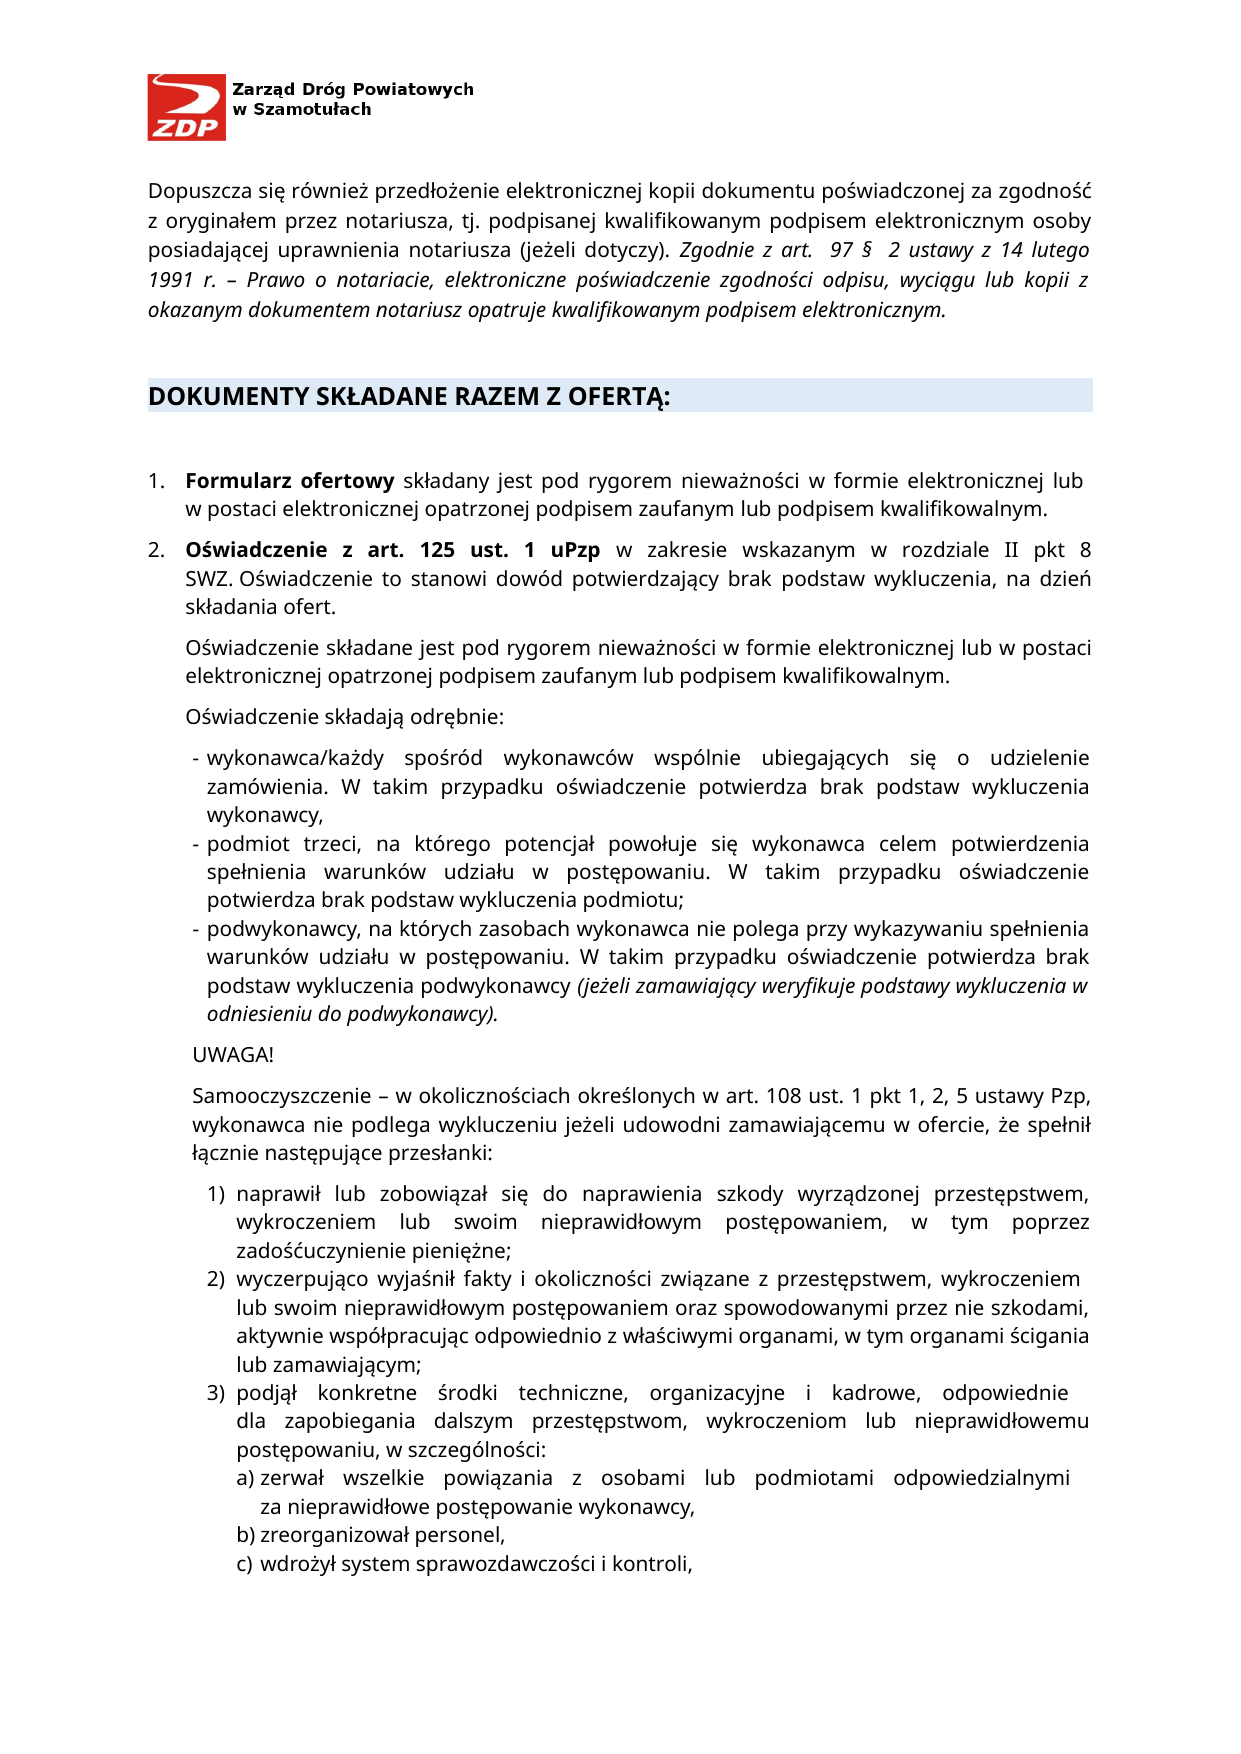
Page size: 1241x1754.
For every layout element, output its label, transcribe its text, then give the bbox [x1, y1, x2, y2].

list zerwał wszelkie powiązania z osobami lub podmiotami odpowiedzialnymi za nieprawidłowe postępowanie wykonawcy, [236, 1463, 1091, 1520]
list Formularz ofertowy składany jest pod rygorem nieważności w formie elektronicznej lub w postaci elektronicznej opatrzonej podpisem zaufanym lub podpisem kwalifikowalnym. [148, 466, 1093, 523]
list podjął konkretne środki techniczne, organizacyjne i kadrowe, odpowiednie dla zapobiegania dalszym przestępstwom, wykroczeniom lub nieprawidłowemu postępowaniu, w szczególności: [207, 1378, 1091, 1463]
list Oświadczenie z art. 125 ust. 1 uPzp w zakresie wskazanym w rozdziale II pkt 8 SWZ. Oświadczenie to stanowi dowód potwierdzający brak podstaw wykluczenia, na dzień składania ofert. [148, 535, 1093, 621]
list naprawił lub zobowiązał się do naprawienia szkody wyrządzonej przestępstwem, wykroczeniem lub swoim nieprawidłowym postępowaniem, w tym poprzez zadośćuczynienie pieniężne; [207, 1179, 1091, 1264]
text Oświadczenie składają odrębnie: [185, 702, 1093, 731]
list wykonawca/każdy spośród wykonawców wspólnie ubiegających się o udzielenie zamówienia. W takim przypadku oświadczenie potwierdza brak podstaw wykluczenia wykonawcy, [192, 743, 1091, 829]
text Samooczyszczenie – w okolicznościach określonych w art. 108 ust. 1 pkt 1, 2, 5 ustawy Pzp, wykonawca nie podlega wykluczeniu jeżeli udowodni zamawiającemu w ofercie, że spełnił łącznie następujące przesłanki: [192, 1081, 1093, 1167]
list wyczerpująco wyjaśnił fakty i okoliczności związane z przestępstwem, wykroczeniem lub swoim nieprawidłowym postępowaniem oraz spowodowanymi przez nie szkodami, aktywnie współpracując odpowiednio z właściwymi organami, w tym organami ścigania lub zamawiającym; [207, 1264, 1091, 1378]
text DOKUMENTY SKŁADANE RAZEM Z OFERTĄ: [148, 378, 1093, 412]
text UWAGA! [192, 1040, 1093, 1069]
list wdrożył system sprawozdawczości i kontroli, [236, 1549, 1091, 1577]
list podmiot trzeci, na którego potencjał powołuje się wykonawca celem potwierdzenia spełnienia warunków udziału w postępowaniu. W takim przypadku oświadczenie potwierdza brak podstaw wykluczenia podmiotu; [192, 829, 1091, 914]
text Dopuszcza się również przedłożenie elektronicznej kopii dokumentu poświadczonej za zgodność z oryginałem przez notariusza, tj. podpisanej kwalifikowanym podpisem elektronicznym osoby posiadającej uprawnienia notariusza (jeżeli dotyczy). Zgodnie z art. 97 § 2 ustawy z 14 lutego 1991 r. – Prawo o notariacie, elektroniczne poświadczenie zgodności odpisu, wyciągu lub kopii z okazanym dokumentem notariusz opatruje kwalifikowanym podpisem elektronicznym. [148, 176, 1093, 324]
text Oświadczenie składane jest pod rygorem nieważności w formie elektronicznej lub w postaci elektronicznej opatrzonej podpisem zaufanym lub podpisem kwalifikowalnym. [185, 633, 1093, 690]
list podwykonawcy, na których zasobach wykonawca nie polega przy wykazywaniu spełnienia warunków udziału w postępowaniu. W takim przypadku oświadczenie potwierdza brak podstaw wykluczenia podwykonawcy (jeżeli zamawiający weryfikuje podstawy wykluczenia w odniesieniu do podwykonawcy). [192, 914, 1091, 1028]
picture [147, 73, 487, 141]
list zreorganizował personel, [236, 1520, 1091, 1549]
